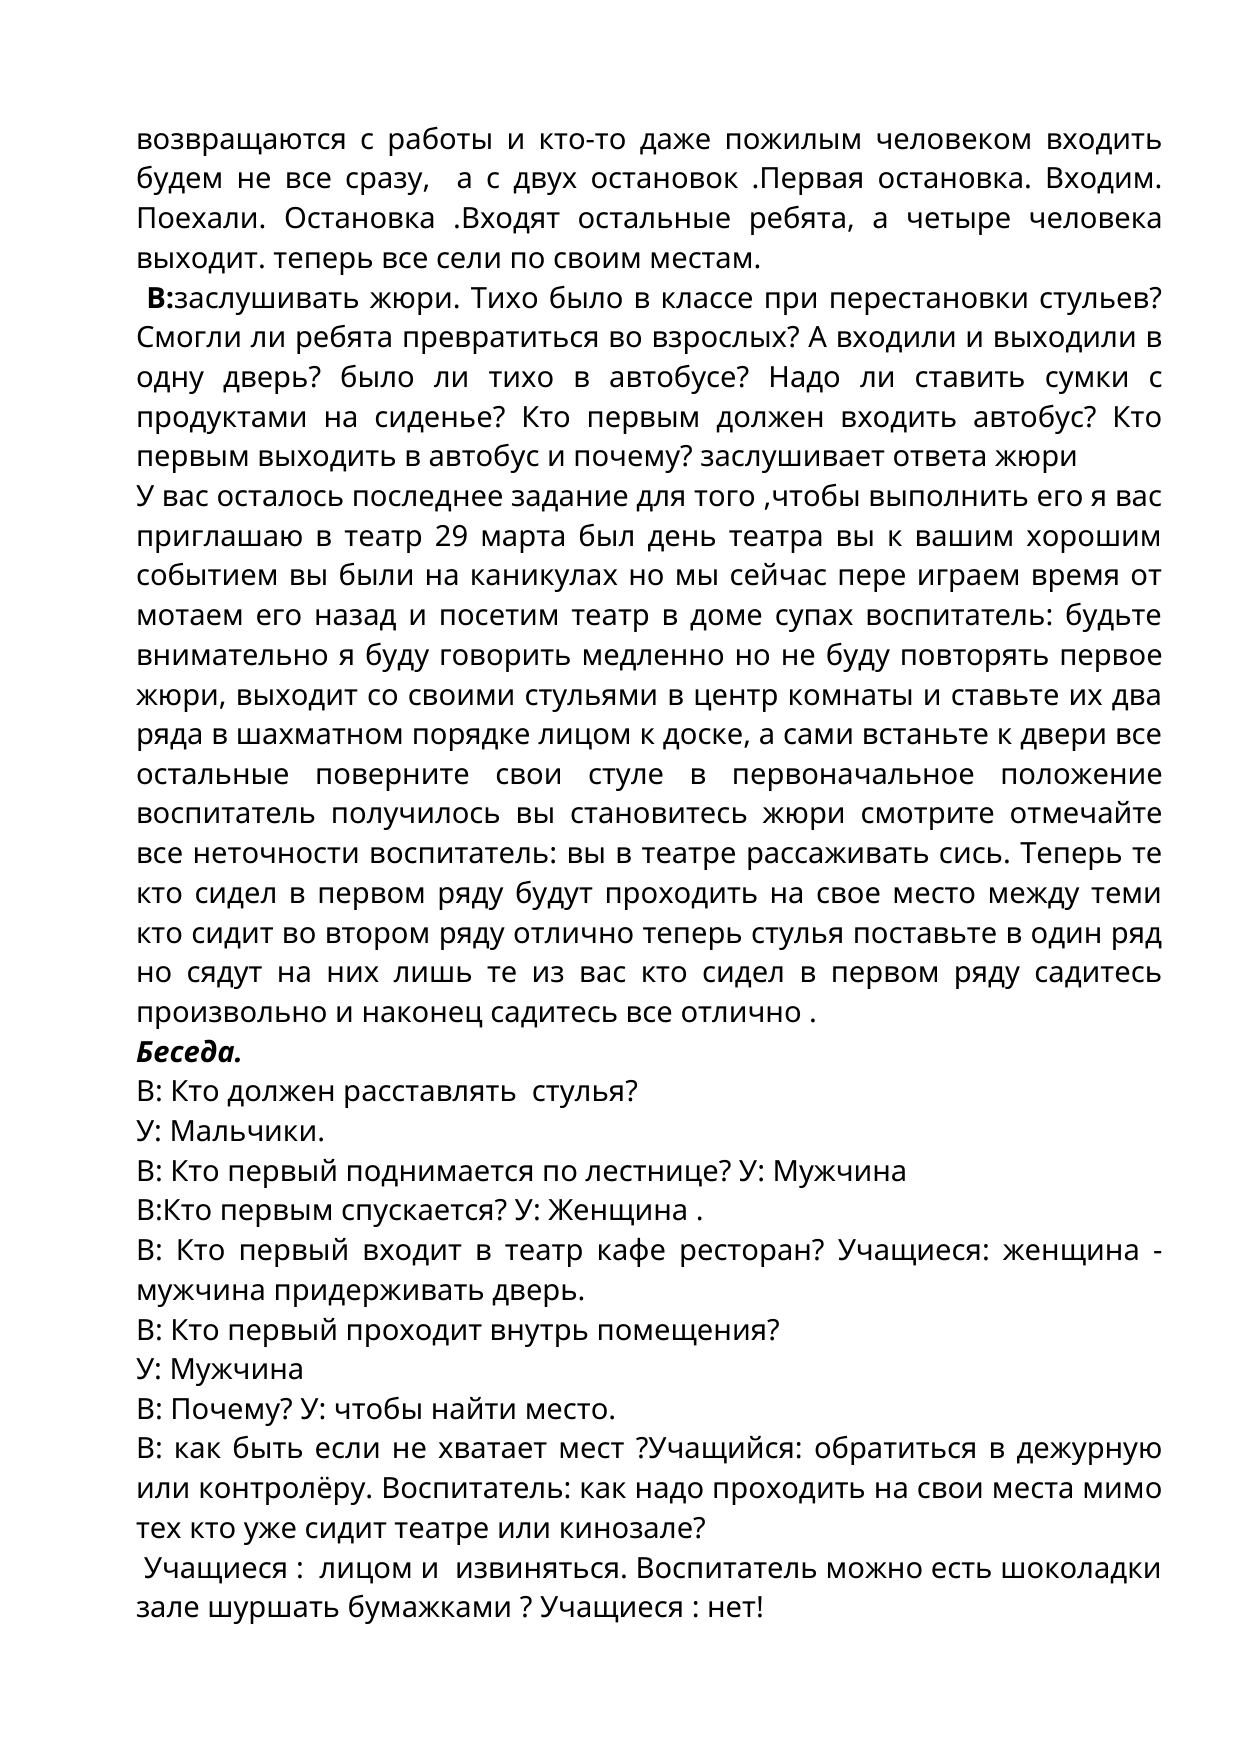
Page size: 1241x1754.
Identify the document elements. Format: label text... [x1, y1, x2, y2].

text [136, 118, 1163, 277]
text В:заслушивать жюри. Тихо было в классе при перестановки стульев? Смогли ли ребята превратиться во взрослых? А входили и выходили в одну дверь? было ли тихо в автобусе? Надо ли ставить сумки с продуктами на сиденье? Кто первым должен входить автобус? Кто первым выходить в автобус и почему? заслушивает ответа жюри [136, 277, 1163, 475]
text У: Мальчики. [136, 1110, 1163, 1150]
text В:Кто первым спускается? У: Женщина . [136, 1190, 1163, 1229]
text В: Кто первый проходит внутрь помещения? [136, 1309, 1163, 1348]
text В: Кто первый входит в театр кафе ресторан? Учащиеся: женщина -мужчина придерживать дверь. [136, 1229, 1163, 1309]
text В: Кто должен расставлять стулья? [136, 1071, 1163, 1110]
text Учащиеся : лицом и извиняться. Воспитатель можно есть шоколадки зале шуршать бумажками ? Учащиеся : нет! [136, 1547, 1163, 1626]
text У: Мужчина [136, 1348, 1163, 1388]
text В: как быть если не хватает мест ?Учащийся: обратиться в дежурную или контролёру. Воспитатель: как надо проходить на свои места мимо тех кто уже сидит театре или кинозале? [136, 1428, 1163, 1547]
text У вас осталось последнее задание для того ,чтобы выполнить его я вас приглашаю в театр 29 марта был день театра вы к вашим хорошим событием вы были на каникулах но мы сейчас пере играем время от мотаем его назад и посетим театр в доме супах воспитатель: будьте внимательно я буду говорить медленно но не буду повторять первое жюри, выходит со своими стульями в центр комнаты и ставьте их два ряда в шахматном порядке лицом к доске, а сами встаньте к двери все остальные поверните свои стуле в первоначальное положение воспитатель получилось вы становитесь жюри смотрите отмечайте все неточности воспитатель: вы в театре рассаживать сись. Теперь те кто сидел в первом ряду будут проходить на свое место между теми кто сидит во втором ряду отлично теперь стулья поставьте в один ряд но сядут на них лишь те из вас кто сидел в первом ряду садитесь произвольно и наконец садитесь все отлично . [136, 475, 1163, 1031]
text Беседа. [136, 1031, 1163, 1071]
text В: Кто первый поднимается по лестнице? У: Мужчина [136, 1150, 1163, 1190]
text В: Почему? У: чтобы найти место. [136, 1388, 1163, 1428]
